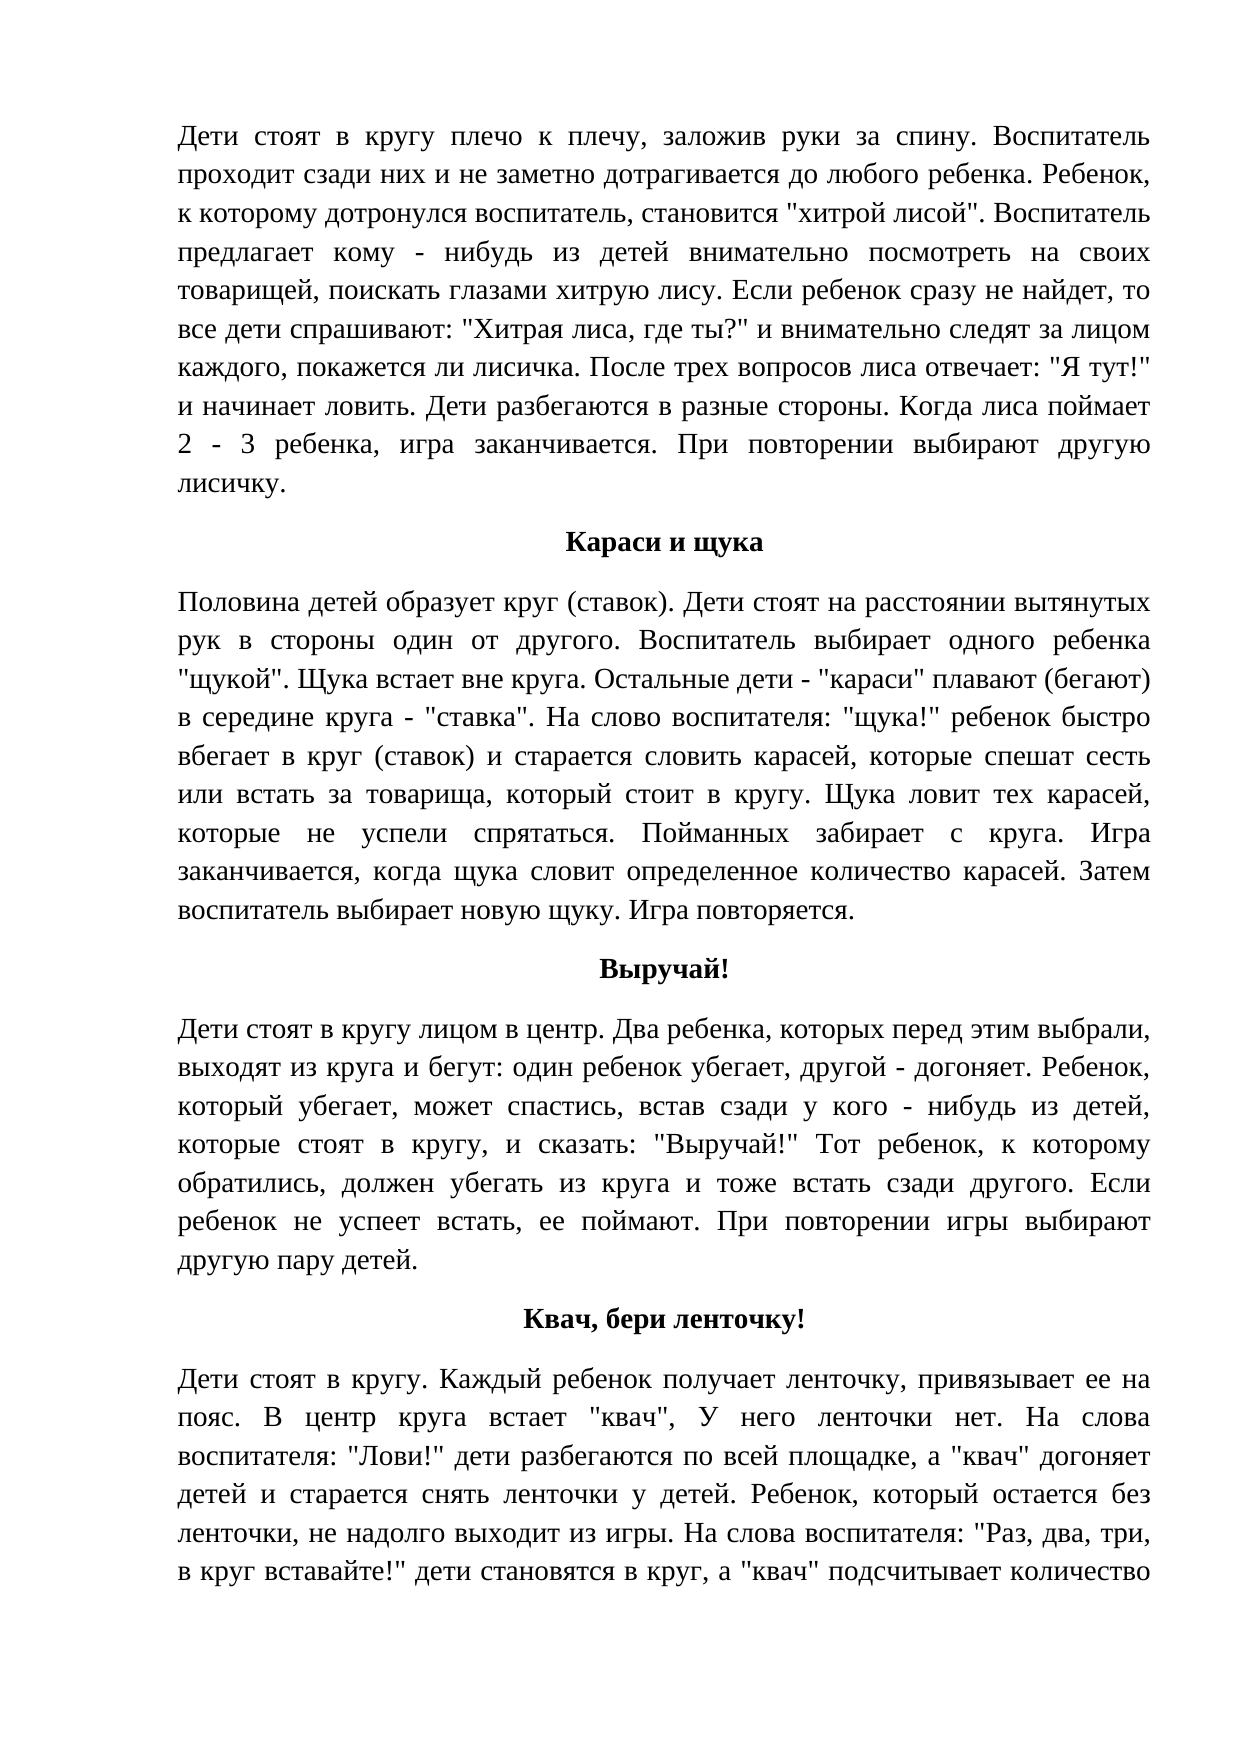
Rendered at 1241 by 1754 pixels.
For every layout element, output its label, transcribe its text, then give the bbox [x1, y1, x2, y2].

text Выручай! [177, 951, 1152, 985]
text Половина детей образует круг (ставок). Дети стоят на расстоянии вытянутых рук в стороны один от другого. Воспитатель выбирает одного ребенка "щукой". Щука встает вне круга. Остальные дети - "караси" плавают (бегают) в середине круга - "ставка". На слово воспитателя: "щука!" ребенок быстро вбегает в круг (ставок) и старается словить карасей, которые спешат сесть или встать за товарища, который стоит в кругу. Щука ловит тех карасей, которые не успели спрятаться. Пойманных забирает с круга. Игра заканчивается, когда щука словит определенное количество карасей. Затем воспитатель выбирает новую щуку. Игра повторяется. [177, 584, 1152, 926]
text Дети стоят в кругу лицом в центр. Два ребенка, которых перед этим выбрали, выходят из круга и бегут: один ребенок убегает, другой - догоняет. Ребенок, который убегает, может спастись, встав сзади у кого - нибудь из детей, которые стоят в кругу, и сказать: "Выручай!" Тот ребенок, к которому обратились, должен убегать из круга и тоже встать сзади другого. Если ребенок не успеет встать, ее поймают. При повторении игры выбирают другую пару детей. [177, 1011, 1152, 1276]
text Дети стоят в кругу плечо к плечу, заложив руки за спину. Воспитатель проходит сзади них и не заметно дотрагивается до любого ребенка. Ребенок, к которому дотронулся воспитатель, становится "хитрой лисой". Воспитатель предлагает кому - нибудь из детей внимательно посмотреть на своих товарищей, поискать глазами хитрую лису. Если ребенок сразу не найдет, то все дети спрашивают: "Хитрая лиса, где ты?" и внимательно следят за лицом каждого, покажется ли лисичка. После трех вопросов лиса отвечает: "Я тут!" и начинает ловить. Дети разбегаются в разные стороны. Когда лиса поймает 2 - 3 ребенка, игра заканчивается. При повторении выбирают другую лисичку. [177, 118, 1152, 498]
text Караси и щука [177, 524, 1152, 558]
text Квач, бери ленточку! [177, 1301, 1152, 1335]
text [177, 1361, 1152, 1587]
